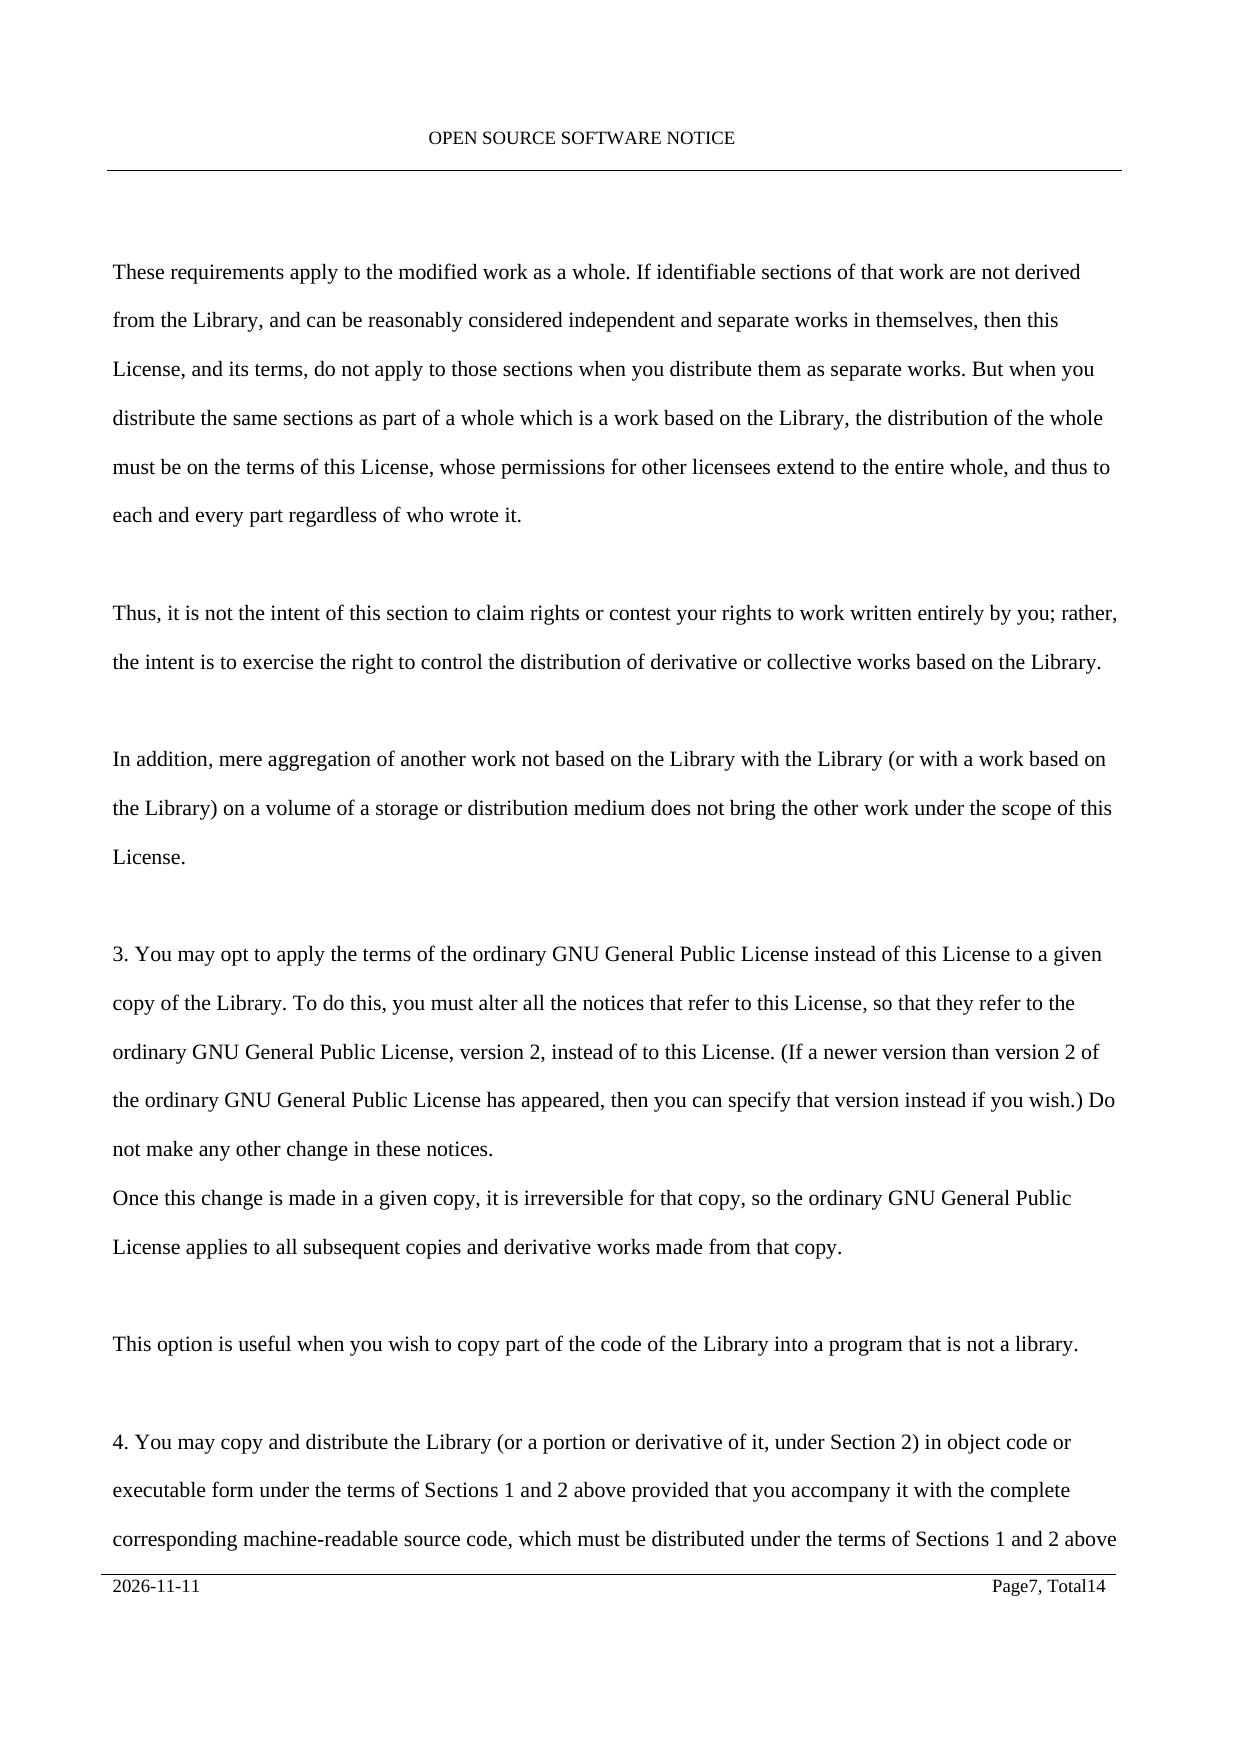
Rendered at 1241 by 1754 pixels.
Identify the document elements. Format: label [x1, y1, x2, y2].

text [112, 206, 1128, 1555]
